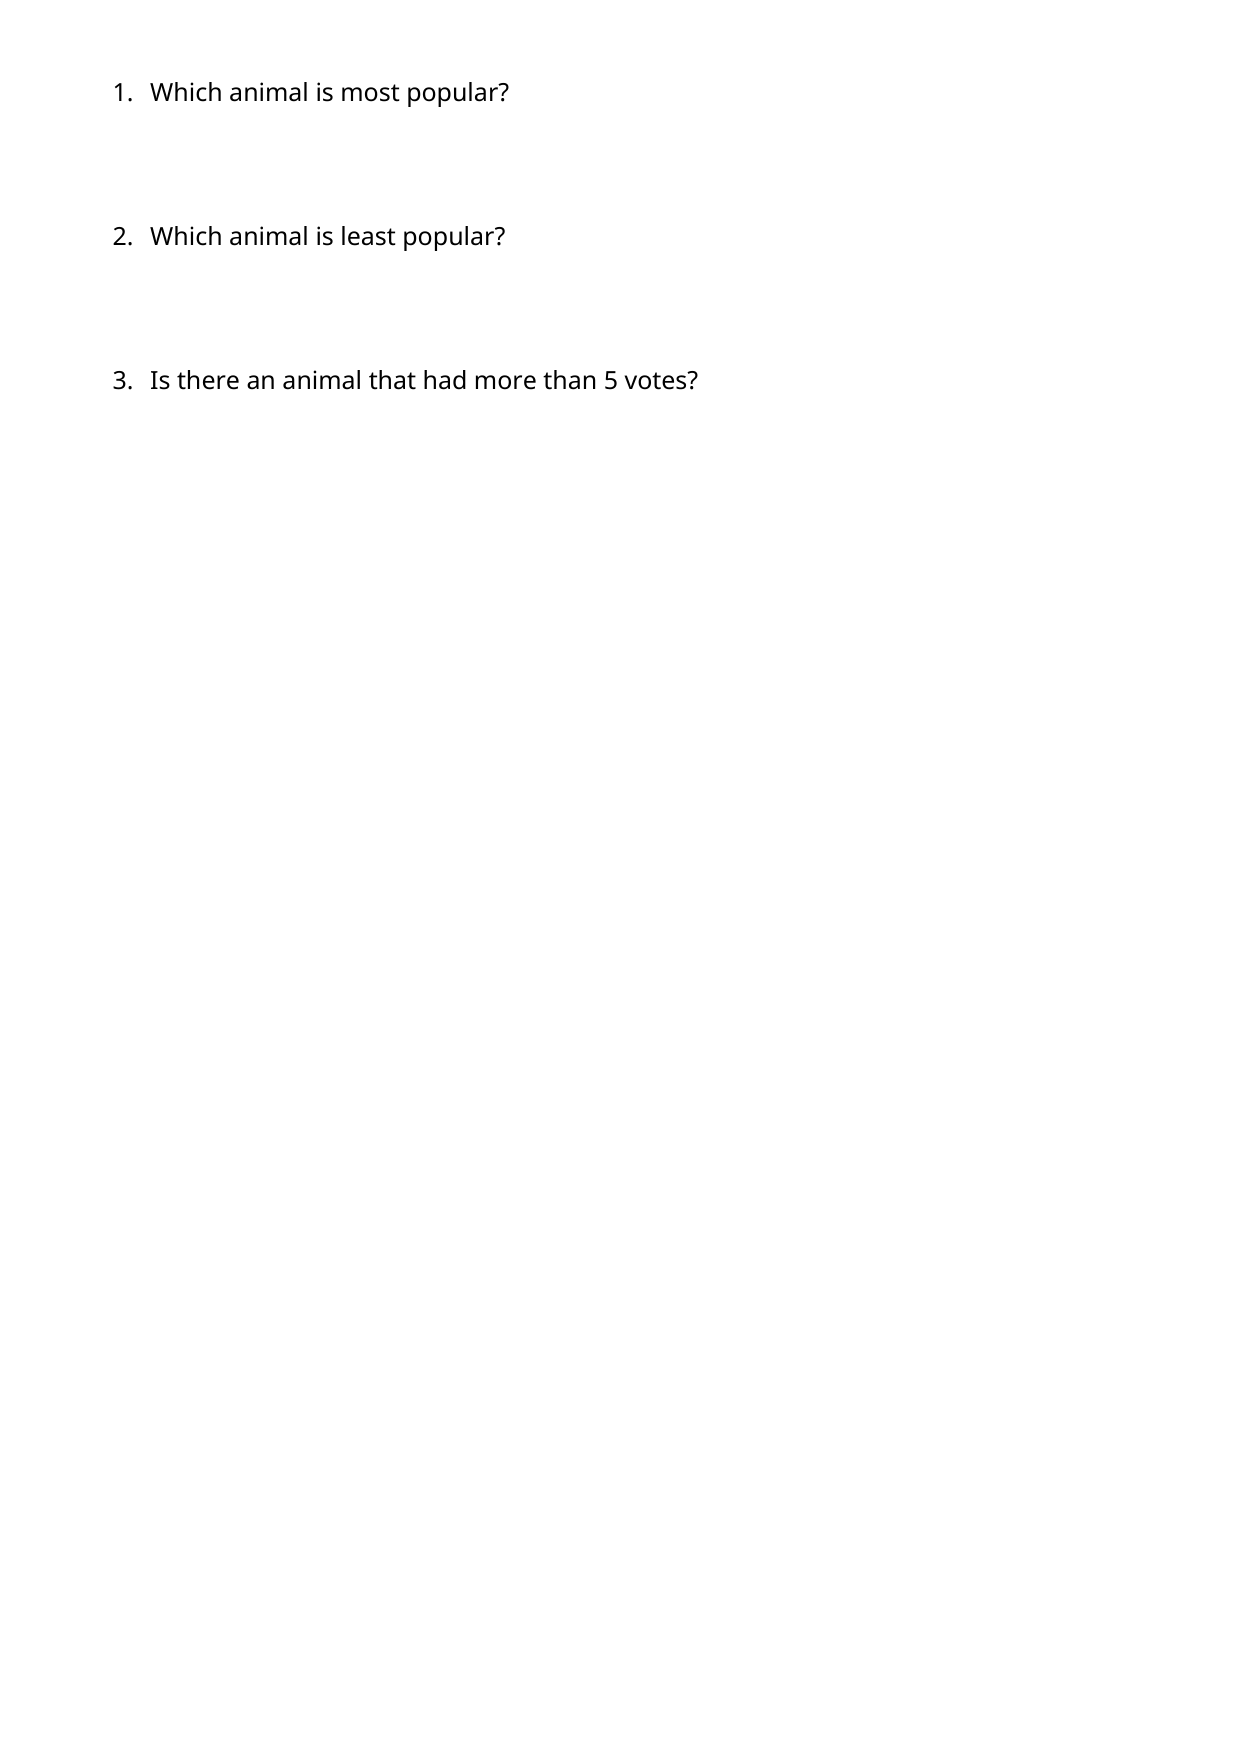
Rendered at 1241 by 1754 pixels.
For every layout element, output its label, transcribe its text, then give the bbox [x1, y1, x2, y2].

list Which animal is most popular? [112, 75, 1165, 109]
list Is there an animal that had more than 5 votes? [112, 362, 1165, 396]
list Which animal is least popular? [112, 219, 1165, 253]
